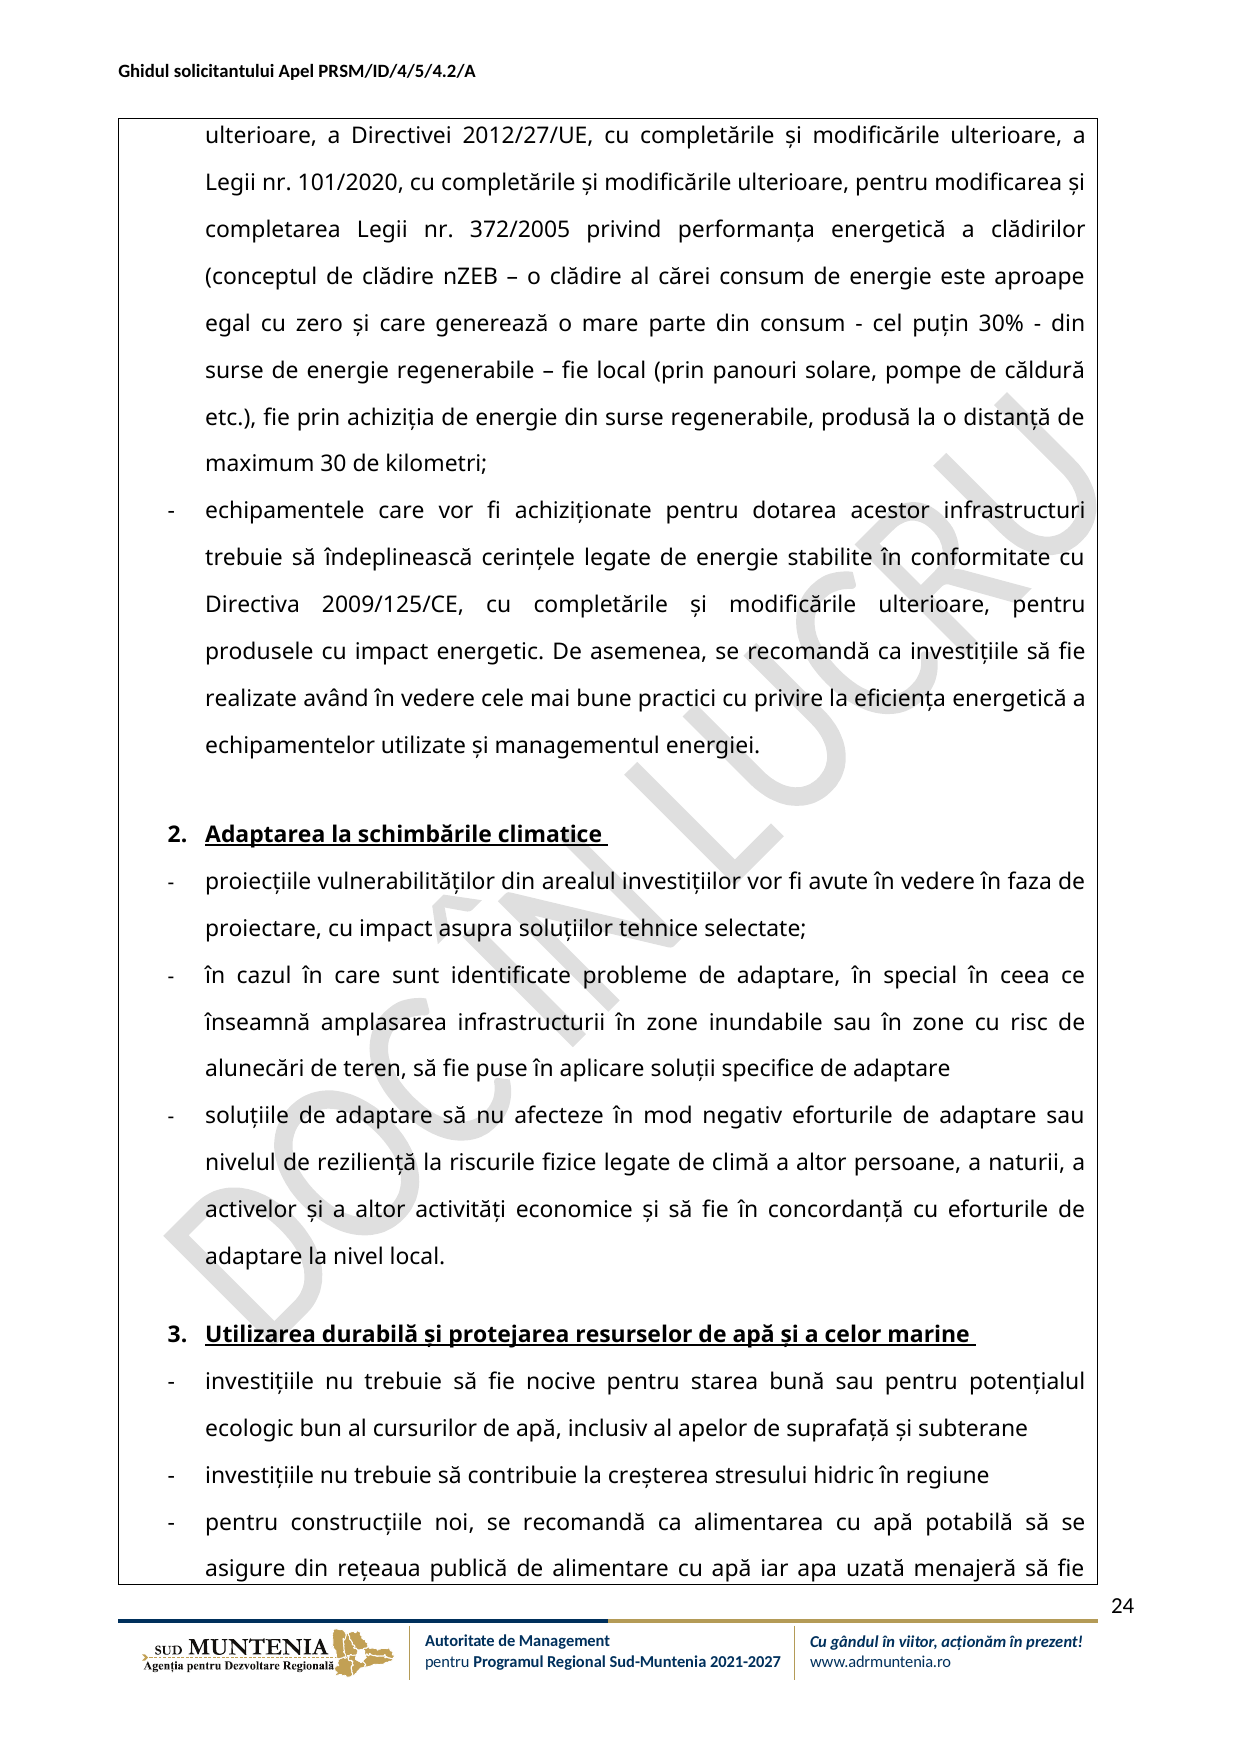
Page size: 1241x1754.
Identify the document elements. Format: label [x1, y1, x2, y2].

table_header [119, 119, 1097, 1584]
